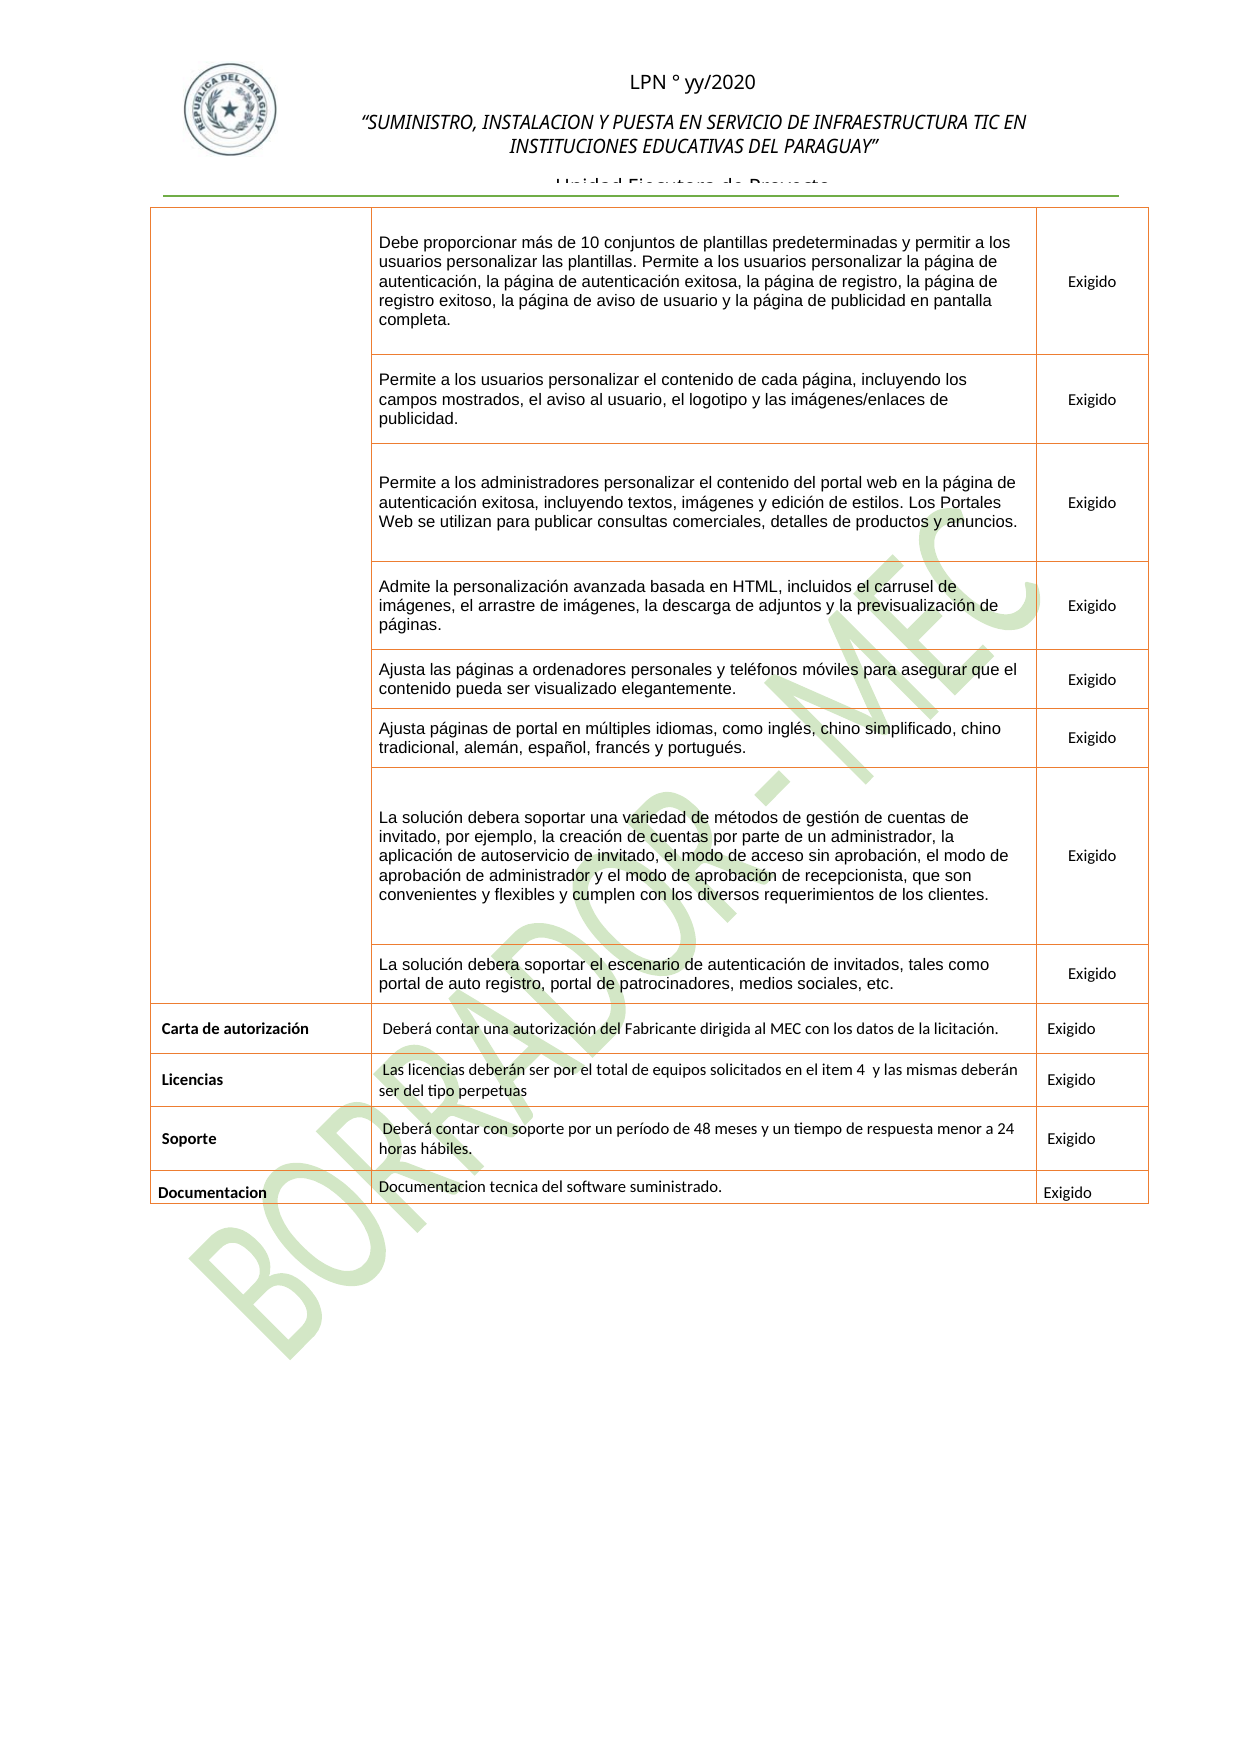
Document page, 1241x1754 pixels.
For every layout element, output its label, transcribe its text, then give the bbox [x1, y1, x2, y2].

table_cell Exigido [1037, 1171, 1148, 1203]
table_cell Carta de autorización [151, 1004, 371, 1053]
table_cell Exigido [1037, 1107, 1148, 1170]
table_cell Exigido [1037, 562, 1148, 649]
table_cell Permite a los administradores personalizar el contenido del portal web en la página de autenticación exitosa, incluyendo textos, imágenes y edición de estilos. Los Portales Web se utilizan para publicar consultas comerciales, detalles de productos y anuncios. [372, 444, 1036, 561]
table_cell Exigido [1037, 945, 1148, 1003]
table_cell La solución debera soportar una variedad de métodos de gestión de cuentas de invitado, por ejemplo, la creación de cuentas por parte de un administrador, la aplicación de autoservicio de invitado, el modo de acceso sin aprobación, el modo de aprobación de administrador y el modo de aprobación de recepcionista, que son convenientes y flexibles y cumplen con los diversos requerimientos de los clientes. [372, 768, 1036, 944]
table_cell Documentacion tecnica del software suministrado. [372, 1171, 1036, 1203]
table_cell ﻿Ajusta las páginas a ordenadores personales y teléfonos móviles para asegurar que el contenido pueda ser visualizado elegantemente. [372, 650, 1036, 708]
table_cell Las licencias deberán ser por el total de equipos solicitados en el item 4 y las mismas deberán ser del tipo perpetuas [372, 1054, 1036, 1106]
table_cell Debe proporcionar más de 10 conjuntos de plantillas predeterminadas y permitir a los usuarios personalizar las plantillas. Permite a los usuarios personalizar la página de autenticación, la página de autenticación exitosa, la página de registro, la página de registro exitoso, la página de aviso de usuario y la página de publicidad en pantalla completa. [372, 208, 1036, 354]
table_cell Permite a los usuarios personalizar el contenido de cada página, incluyendo los campos mostrados, el aviso al usuario, el logotipo y las imágenes/enlaces de publicidad. [372, 355, 1036, 443]
table_cell Exigido [1037, 768, 1148, 944]
table_cell Ajusta páginas de portal en múltiples idiomas, como inglés, chino simplificado, chino tradicional, alemán, español, francés y portugués. [372, 709, 1036, 767]
table_cell Exigido [1037, 444, 1148, 561]
table_cell Exigido [1037, 208, 1148, 354]
table_cell Admite la personalización avanzada basada en HTML, incluidos el carrusel de imágenes, el arrastre de imágenes, la descarga de adjuntos y la previsualización de páginas. [372, 562, 1036, 649]
table_cell Exigido [1037, 650, 1148, 708]
table_cell Exigido [1037, 1004, 1148, 1053]
table_cell Deberá contar una autorización del Fabricante dirigida al MEC con los datos de la licitación. [372, 1004, 1036, 1053]
table_cell Exigido [1037, 355, 1148, 443]
picture [182, 61, 278, 157]
table_cell Exigido [1037, 1054, 1148, 1106]
table_cell La solución debera soportar el escenario de autenticación de invitados, tales como portal de auto registro, portal de patrocinadores, medios sociales, etc. [372, 945, 1036, 1003]
table_cell Exigido [1037, 709, 1148, 767]
table_cell Licencias [151, 1054, 371, 1106]
table_cell Deberá contar con soporte por un período de 48 meses y un tiempo de respuesta menor a 24 horas hábiles. [372, 1107, 1036, 1170]
table_cell Documentacion [151, 1171, 371, 1203]
table_cell Soporte [151, 1107, 371, 1170]
